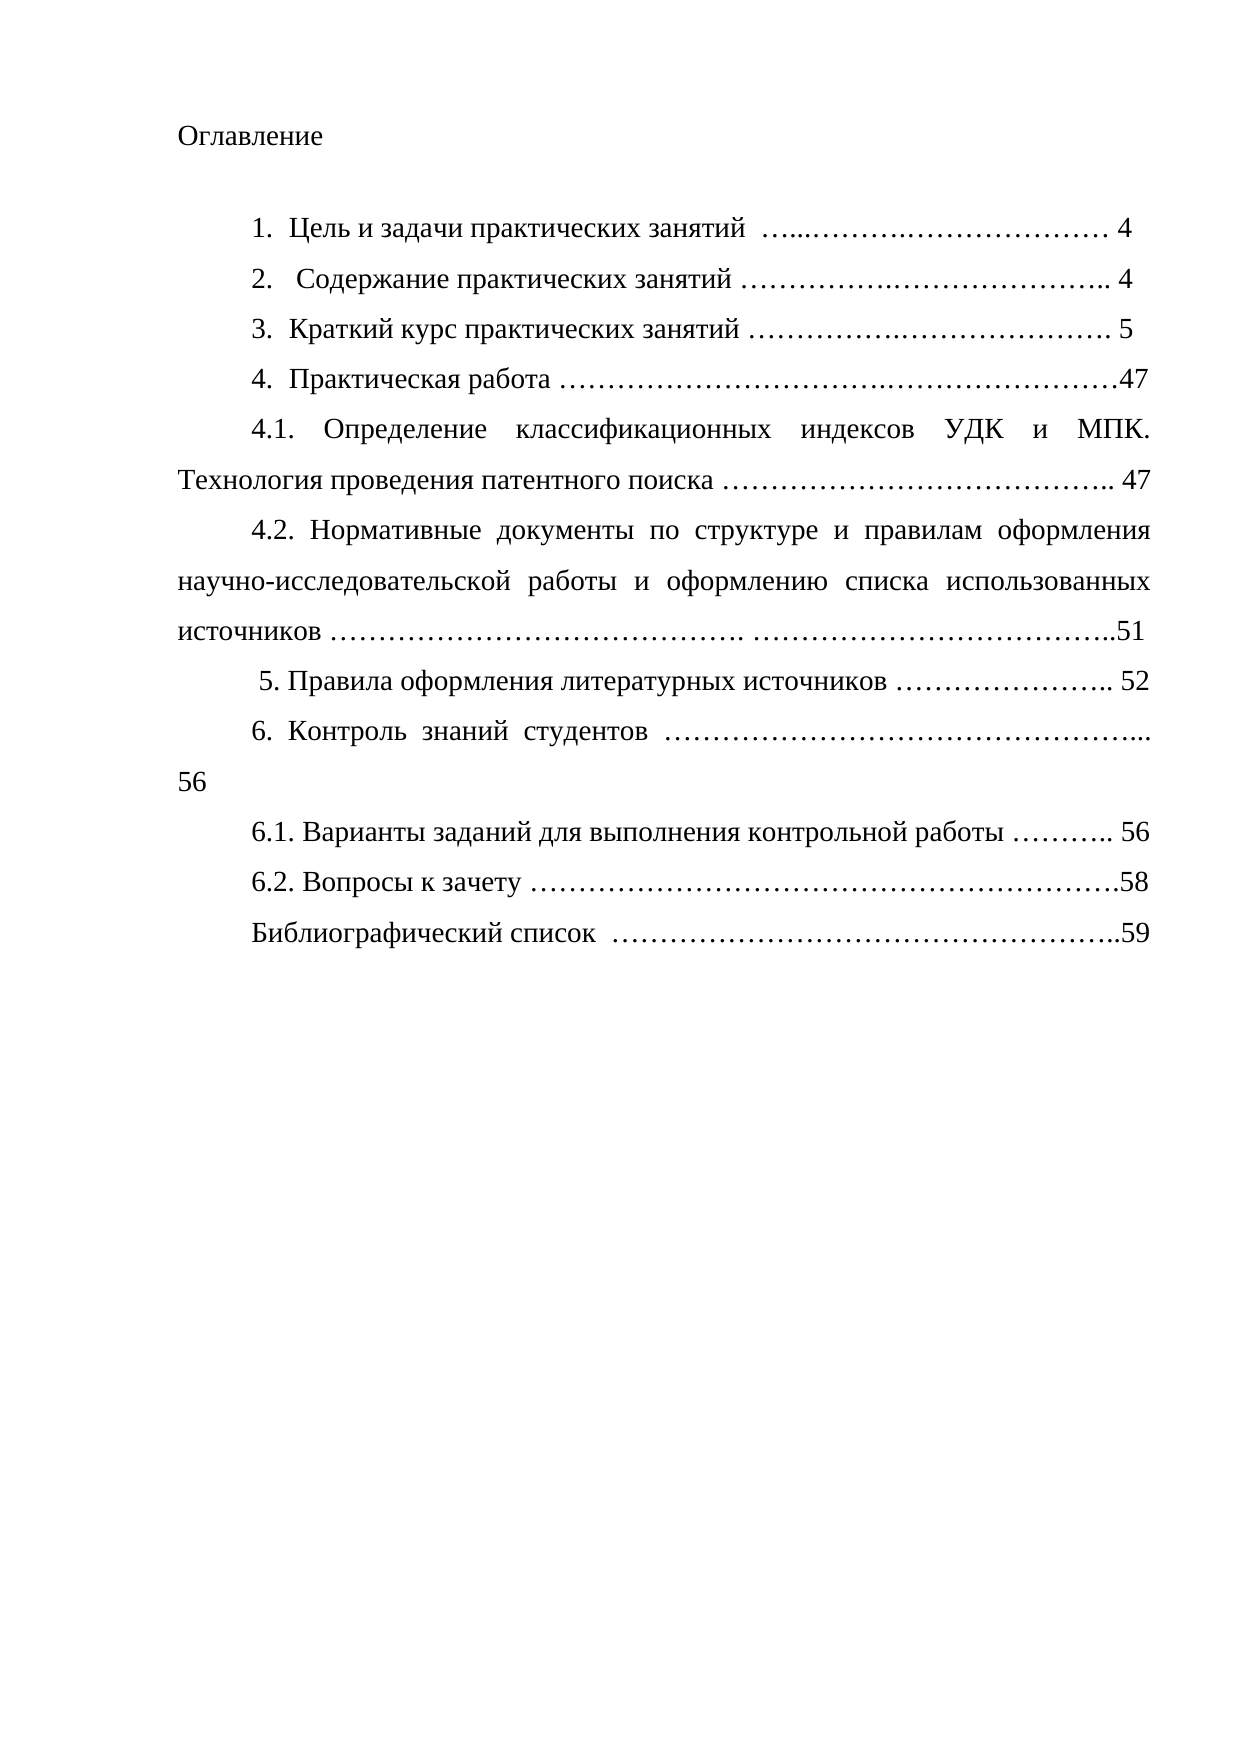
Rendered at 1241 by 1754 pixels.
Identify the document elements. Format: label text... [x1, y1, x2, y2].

list 4.2. Нормативные документы по структуре и правилам оформления научно-исследовательской работы и оформлению списка использованных источников ……………………………………. ………………………………..51 [177, 512, 1152, 646]
text 5. Правила оформления литературных источников ………………….. 52 [177, 663, 1152, 697]
list 4.1. Определение классификационных индексов УДК и МПК. Технология проведения патентного поиска ………………………………….. 47 [177, 412, 1152, 496]
text Библиографический список ……………………………………………..59 [177, 915, 1152, 948]
list Содержание практических занятий …………….………………….. 4 [251, 261, 1152, 294]
list Практическая работа …………………………….……………………47 [251, 361, 1152, 395]
list Цель и задачи практических занятий …...……….………………… 4 [251, 210, 1152, 244]
text 6.2. Вопросы к зачету …………………………………………………….58 [177, 864, 1152, 898]
list Краткий курс практических занятий …………….…………………. 5 [251, 311, 1152, 344]
text 6. Контроль знаний студентов …………………………………………... 56 [177, 713, 1152, 797]
text 6.1. Варианты заданий для выполнения контрольной работы ……….. 56 [177, 814, 1152, 848]
text Оглавление [177, 118, 1152, 152]
